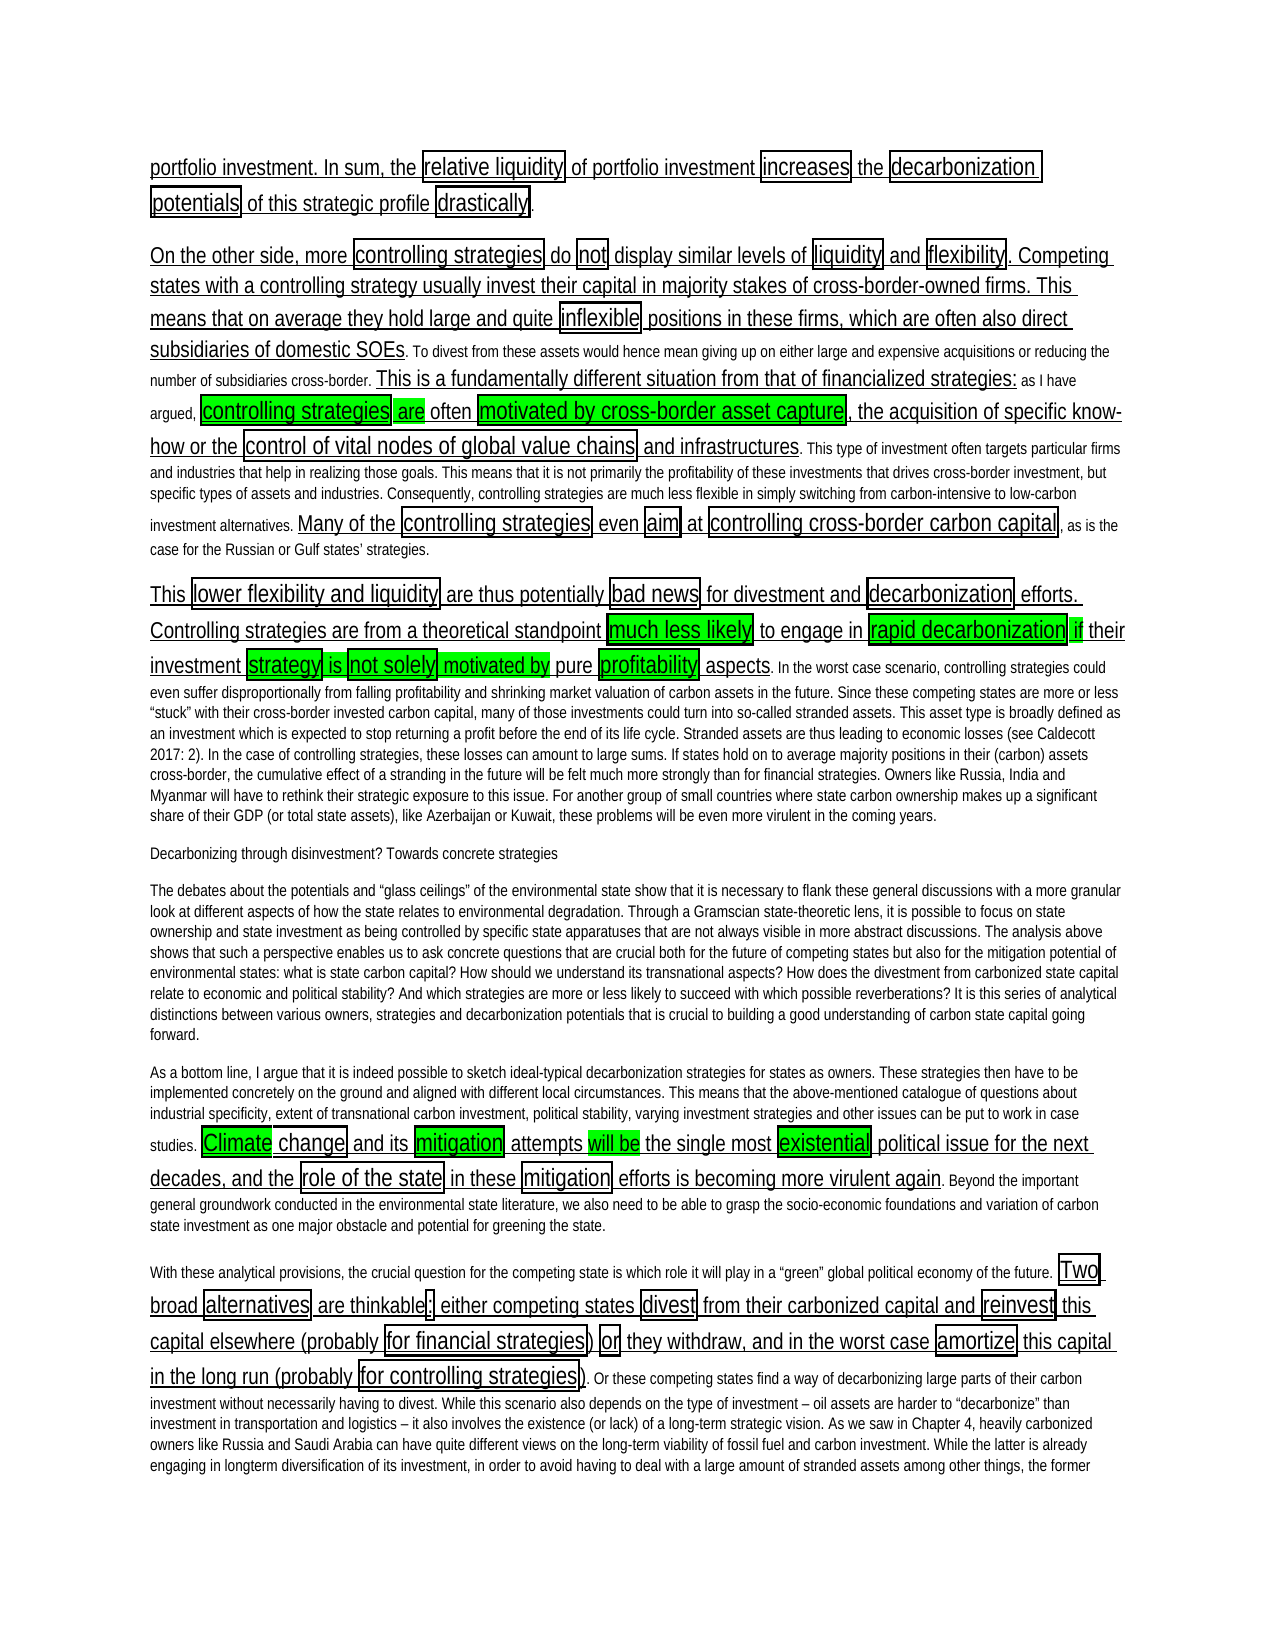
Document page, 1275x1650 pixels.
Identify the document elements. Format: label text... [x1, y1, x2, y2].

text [150, 1253, 1125, 1474]
text Decarbonizing through disinvestment? Towards concrete strategies [150, 843, 1125, 863]
text The debates about the potentials and “glass ceilings” of the environmental state show that it is necessary to flank these general discussions with a more granular look at different aspects of how the state relates to environmental degradation. Through a Gramscian state-theoretic lens, it is possible to focus on state ownership and state investment as being controlled by specific state apparatuses that are not always visible in more abstract discussions. The analysis above shows that such a perspective enables us to ask concrete questions that are crucial both for the future of competing states but also for the mitigation potential of environmental states: what is state carbon capital? How should we understand its transnational aspects? How does the divestment from carbonized state capital relate to economic and political stability? And which strategies are more or less likely to succeed with which possible reverberations? It is this series of analytical distinctions between various owners, strategies and decarbonization potentials that is crucial to building a good understanding of carbon state capital going forward. [150, 881, 1125, 1044]
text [150, 150, 1125, 218]
text As a bottom line, I argue that it is indeed possible to sketch ideal-typical decarbonization strategies for states as owners. These strategies then have to be implemented concretely on the ground and aligned with different local circumstances. This means that the above-mentioned catalogue of questions about industrial specificity, extent of transnational carbon investment, political stability, varying investment strategies and other issues can be put to work in case studies. Climate change and its mitigation attempts will be the single most existential political issue for the next decades, and the role of the state in these mitigation efforts is becoming more virulent again. Beyond the important general groundwork conducted in the environmental state literature, we also need to be able to grasp the socio-economic foundations and variation of carbon state investment as one major obstacle and potential for greening the state. [150, 1062, 1125, 1235]
text On the other side, more controlling strategies do not display similar levels of liquidity and flexibility. Competing states with a controlling strategy usually invest their capital in majority stakes of cross-border-owned firms. This means that on average they hold large and quite inflexible positions in these firms, which are often also direct subsidiaries of domestic SOEs. To divest from these assets would hence mean giving up on either large and expensive acquisitions or reducing the number of subsidiaries cross-border. This is a fundamentally different situation from that of financialized strategies: as I have argued, controlling strategies are often motivated by cross-border asset capture, the acquisition of specific know-how or the control of vital nodes of global value chains and infrastructures. This type of investment often targets particular firms and industries that help in realizing those goals. This means that it is not primarily the profitability of these investments that drives cross-border investment, but specific types of assets and industries. Consequently, controlling strategies are much less flexible in simply switching from carbon-intensive to low-carbon investment alternatives. Many of the controlling strategies even aim at controlling cross-border carbon capital, as is the case for the Russian or Gulf states’ strategies. [150, 237, 1125, 559]
text This lower flexibility and liquidity are thus potentially bad news for divestment and decarbonization efforts. Controlling strategies are from a theoretical standpoint much less likely to engage in rapid decarbonization if their investment strategy is not solely motivated by pure profitability aspects. In the worst case scenario, controlling strategies could even suffer disproportionally from falling profitability and shrinking market valuation of carbon assets in the future. Since these competing states are more or less “stuck” with their cross-border invested carbon capital, many of those investments could turn into so-called stranded assets. This asset type is broadly defined as an investment which is expected to stop returning a profit before the end of its life cycle. Stranded assets are thus leading to economic losses (see Caldecott 2017: 2). In the case of controlling strategies, these losses can amount to large sums. If states hold on to average majority positions in their (carbon) assets cross-border, the cumulative effect of a stranding in the future will be felt much more strongly than for financial strategies. Owners like Russia, India and Myanmar will have to rethink their strategic exposure to this issue. For another group of small countries where state carbon ownership makes up a significant share of their GDP (or total state assets), like Azerbaijan or Kuwait, these problems will be even more virulent in the coming years. [150, 641, 1125, 825]
